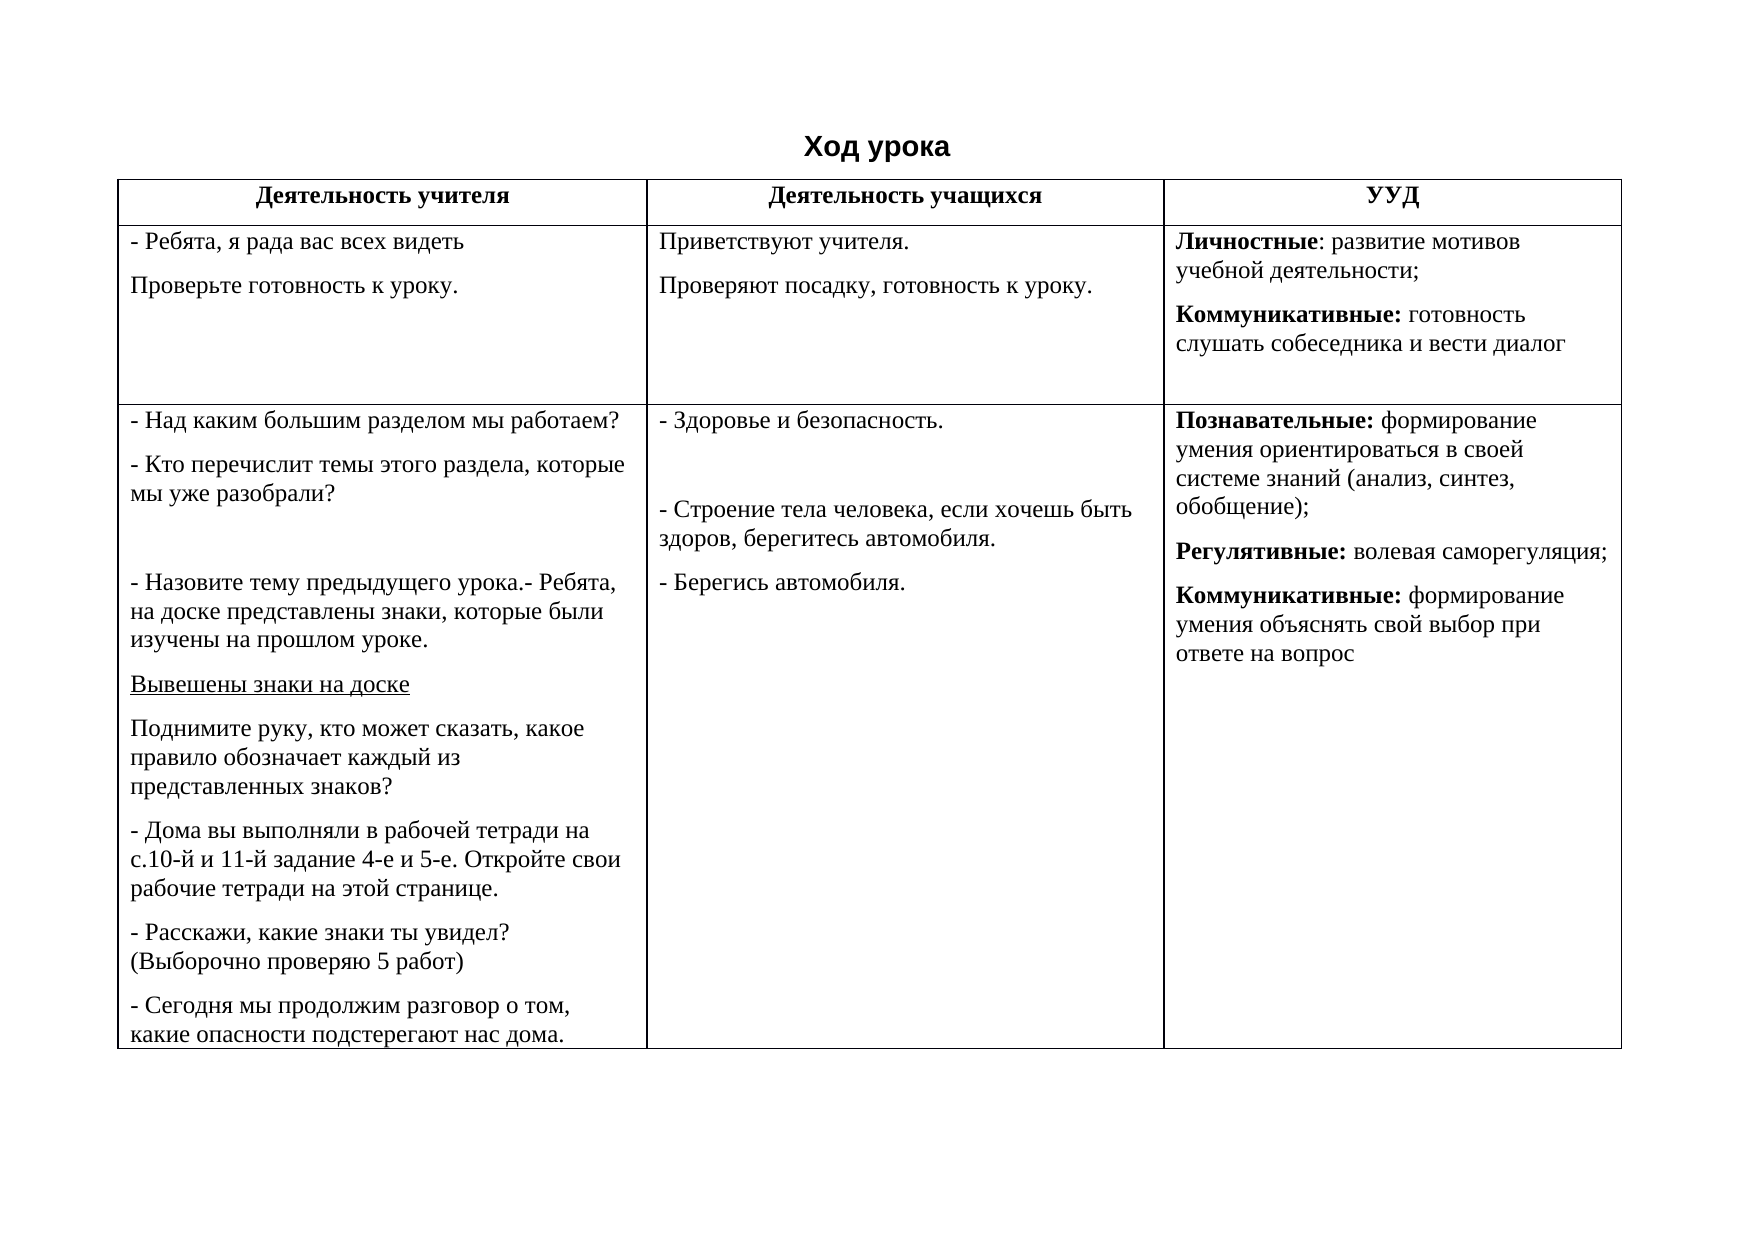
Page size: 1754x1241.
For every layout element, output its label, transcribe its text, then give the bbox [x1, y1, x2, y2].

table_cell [119, 405, 646, 1048]
table_cell Личностные: развитие мотивов учебной деятельности; Коммуникативные: готовность слушать собеседника и вести диалог [1165, 226, 1621, 403]
text Ход урока [118, 129, 1636, 163]
table_header Деятельность учащихся [648, 180, 1163, 224]
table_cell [1165, 405, 1621, 1048]
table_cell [648, 405, 1163, 1048]
table_cell Приветствуют учителя. Проверяют посадку, готовность к уроку. [648, 226, 1163, 403]
table_header Деятельность учителя [119, 180, 646, 224]
table_cell - Ребята, я рада вас всех видеть Проверьте готовность к уроку. [119, 226, 646, 403]
table_header УУД [1165, 180, 1621, 224]
